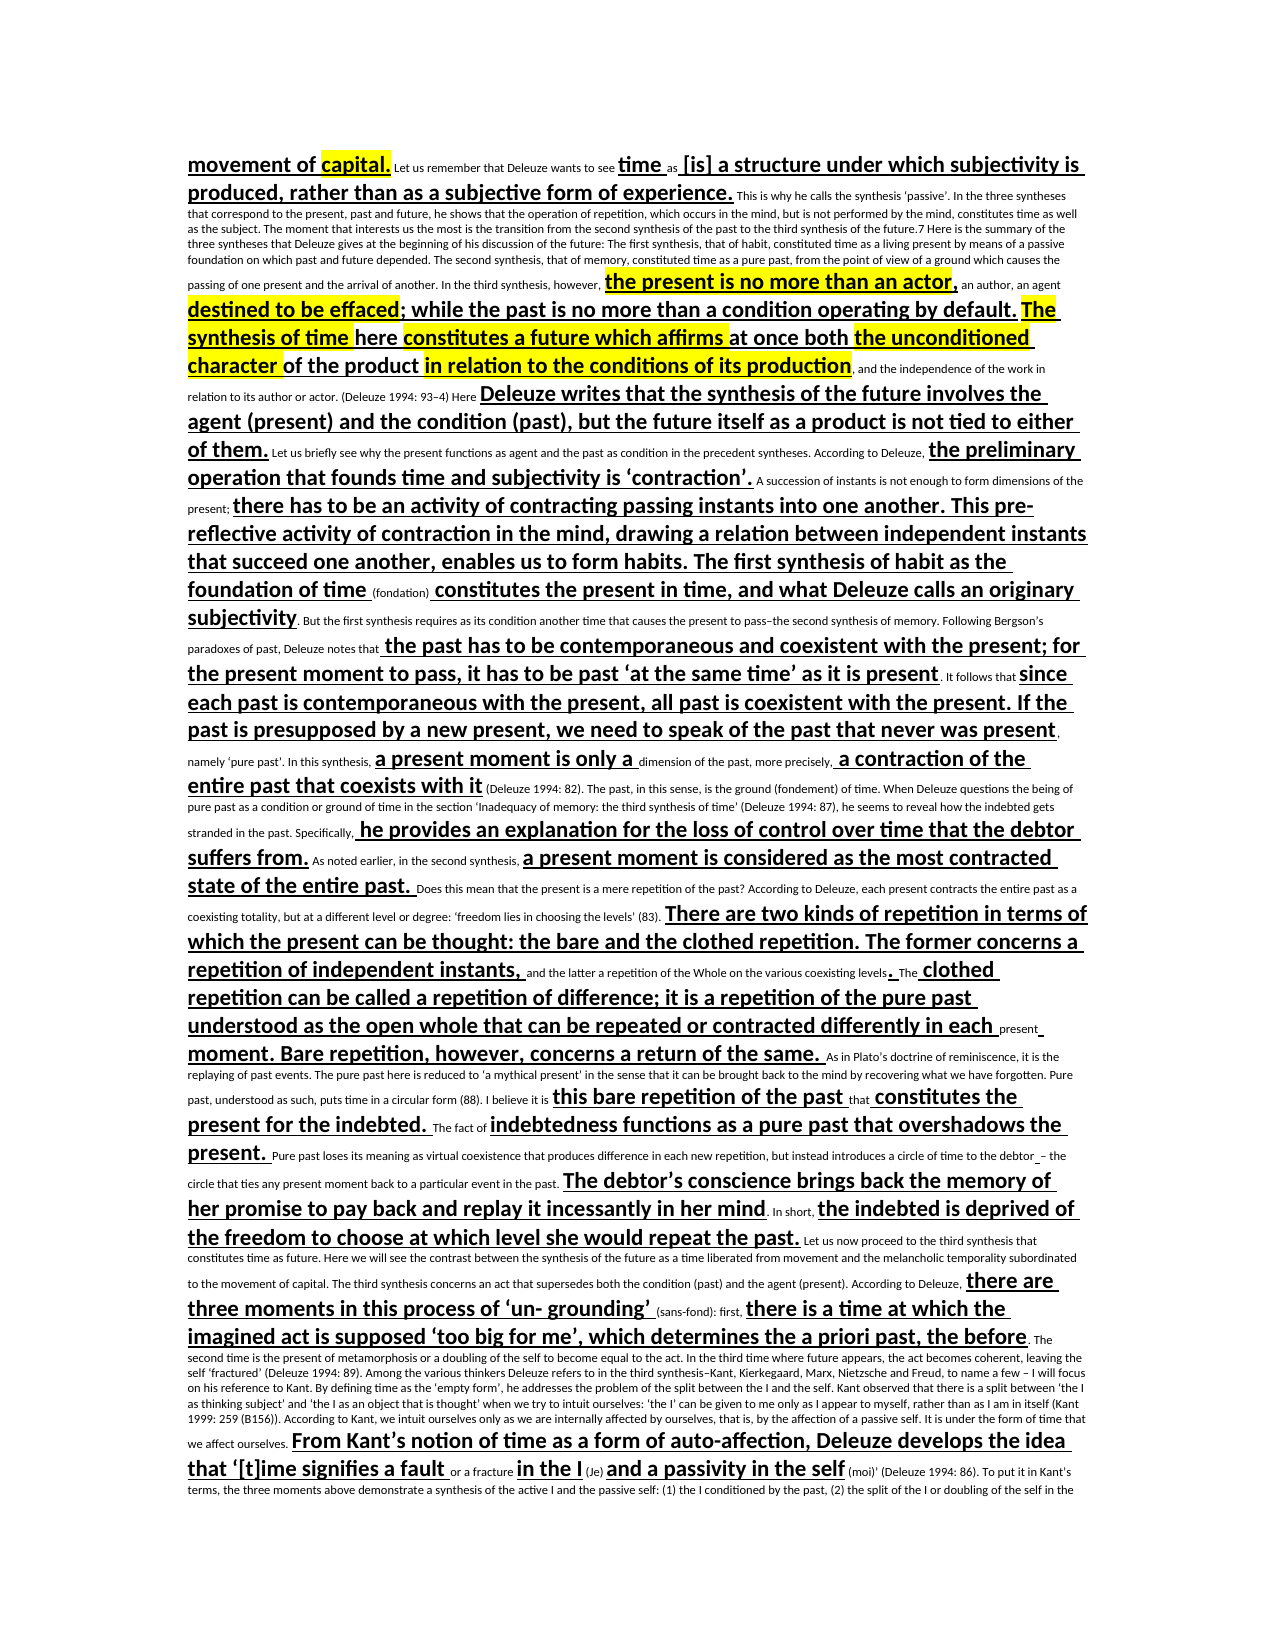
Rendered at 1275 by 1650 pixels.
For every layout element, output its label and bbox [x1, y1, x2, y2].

text [187, 150, 1087, 544]
text [187, 545, 1087, 1498]
